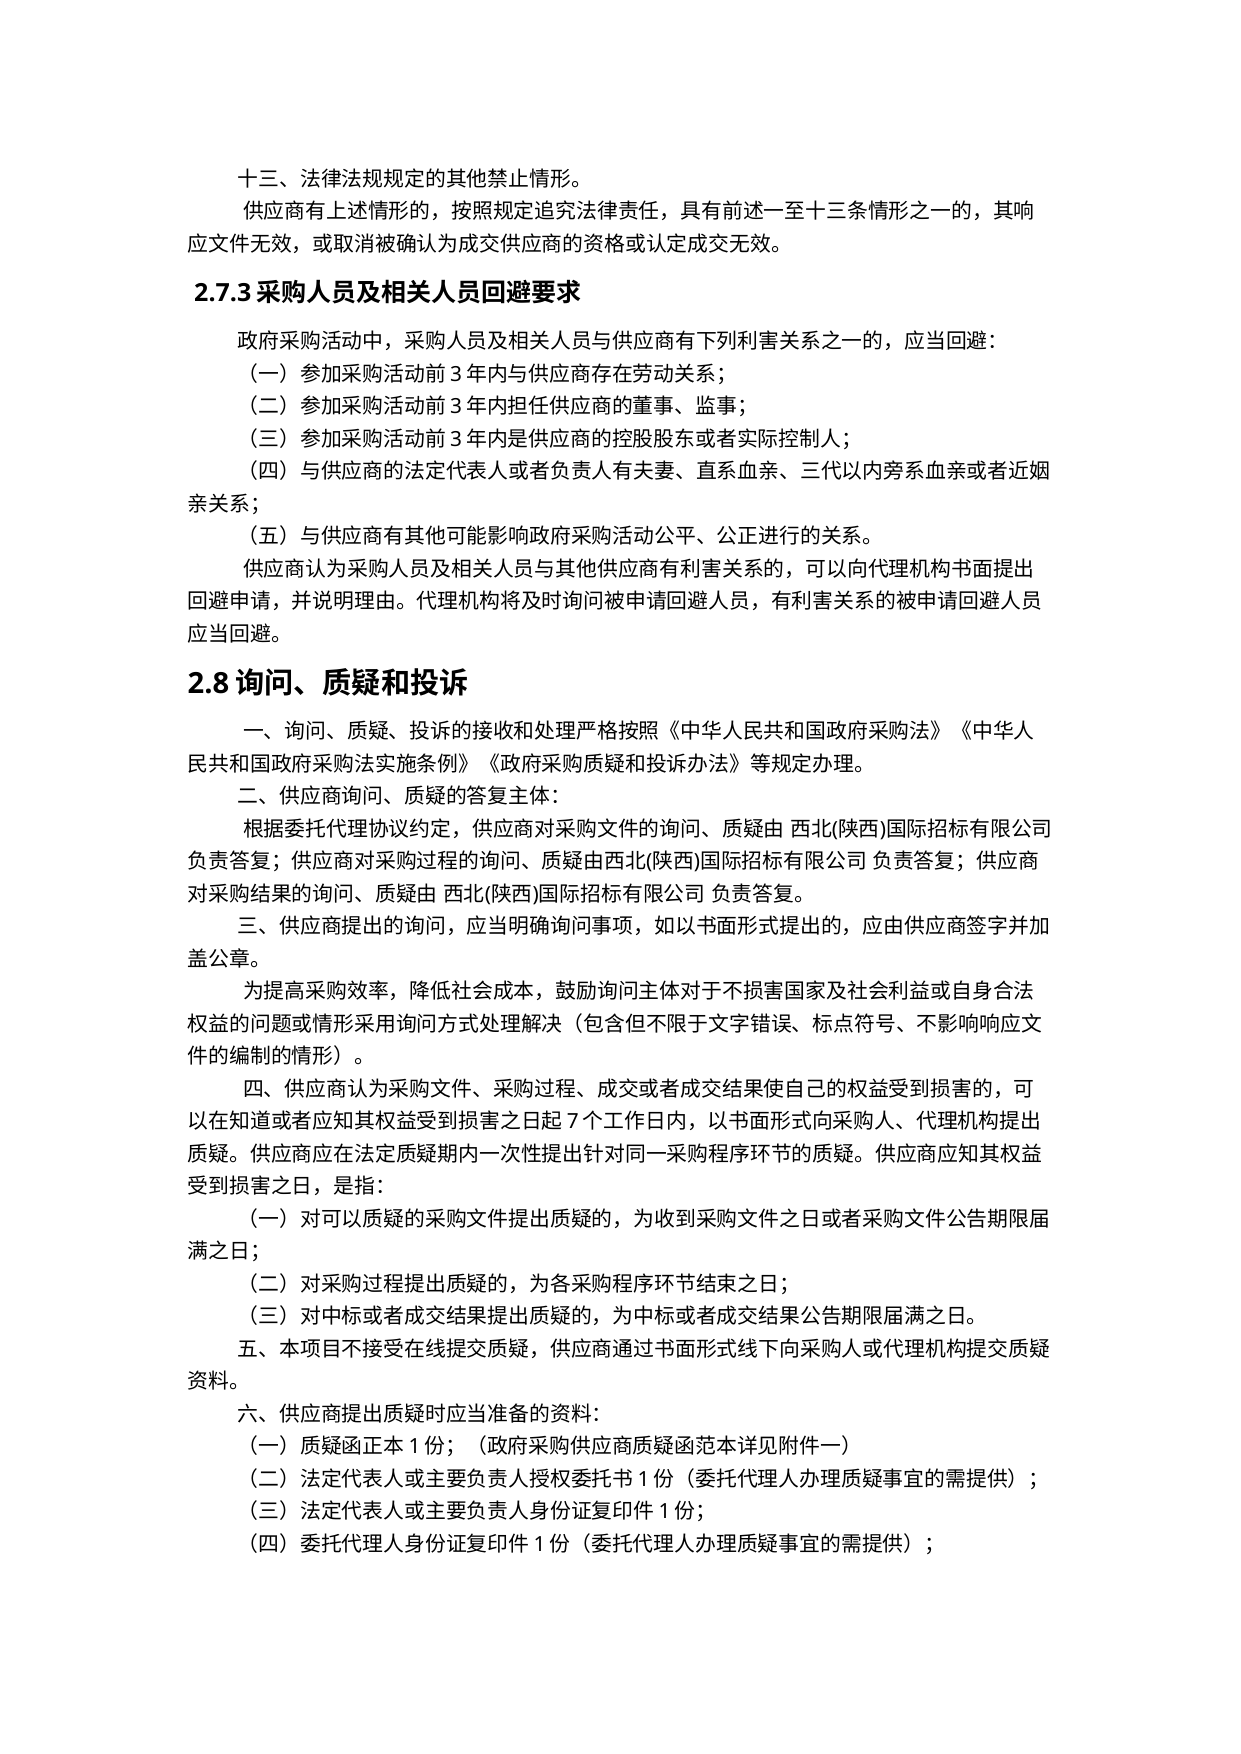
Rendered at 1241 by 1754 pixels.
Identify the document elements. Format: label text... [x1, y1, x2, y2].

text 供应商认为采购人员及相关人员与其他供应商有利害关系的，可以向代理机构书面提出回避申请，并说明理由。代理机构将及时询问被申请回避人员，有利害关系的被申请回避人员应当回避。 [187, 552, 1053, 649]
text 十三、法律法规规定的其他禁止情形。 [187, 162, 1053, 194]
text 2.8询问、质疑和投诉 [187, 649, 1053, 714]
text 2.7.3采购人员及相关人员回避要求 [187, 259, 1053, 324]
text 一、询问、质疑、投诉的接收和处理严格按照《中华人民共和国政府采购法》《中华人民共和国政府采购法实施条例》《政府采购质疑和投诉办法》等规定办理。 [187, 714, 1053, 779]
text （三）对中标或者成交结果提出质疑的，为中标或者成交结果公告期限届满之日。 [187, 1299, 1053, 1332]
text （二）对采购过程提出质疑的，为各采购程序环节结束之日； [187, 1267, 1053, 1299]
text （三）参加采购活动前3年内是供应商的控股股东或者实际控制人； [187, 422, 1053, 454]
text （五）与供应商有其他可能影响政府采购活动公平、公正进行的关系。 [187, 519, 1053, 552]
text 政府采购活动中，采购人员及相关人员与供应商有下列利害关系之一的，应当回避： [187, 324, 1053, 357]
text 五、本项目不接受在线提交质疑，供应商通过书面形式线下向采购人或代理机构提交质疑资料。 [187, 1332, 1053, 1397]
text 供应商有上述情形的，按照规定追究法律责任，具有前述一至十三条情形之一的，其响应文件无效，或取消被确认为成交供应商的资格或认定成交无效。 [187, 194, 1053, 259]
text （一）参加采购活动前3年内与供应商存在劳动关系； [187, 357, 1053, 389]
text （三）法定代表人或主要负责人身份证复印件1份； [187, 1494, 1053, 1527]
text 二、供应商询问、质疑的答复主体： [187, 779, 1053, 812]
text （二）法定代表人或主要负责人授权委托书1份（委托代理人办理质疑事宜的需提供）； [187, 1462, 1053, 1494]
text 六、供应商提出质疑时应当准备的资料： [187, 1397, 1053, 1429]
text （一）对可以质疑的采购文件提出质疑的，为收到采购文件之日或者采购文件公告期限届满之日； [187, 1202, 1053, 1267]
text （四）委托代理人身份证复印件1份（委托代理人办理质疑事宜的需提供）； [187, 1527, 1053, 1559]
text 四、供应商认为采购文件、采购过程、成交或者成交结果使自己的权益受到损害的，可以在知道或者应知其权益受到损害之日起7个工作日内，以书面形式向采购人、代理机构提出质疑。供应商应在法定质疑期内一次性提出针对同一采购程序环节的质疑。供应商应知其权益受到损害之日，是指： [187, 1072, 1053, 1202]
text 根据委托代理协议约定，供应商对采购文件的询问、质疑由 西北(陕西)国际招标有限公司 负责答复；供应商对采购过程的询问、质疑由西北(陕西)国际招标有限公司 负责答复；供应商对采购结果的询问、质疑由 西北(陕西)国际招标有限公司 负责答复。 [187, 812, 1053, 909]
text 三、供应商提出的询问，应当明确询问事项，如以书面形式提出的，应由供应商签字并加盖公章。 [187, 909, 1053, 974]
text （二）参加采购活动前3年内担任供应商的董事、监事； [187, 389, 1053, 422]
text （一）质疑函正本1份；（政府采购供应商质疑函范本详见附件一） [187, 1429, 1053, 1462]
text 为提高采购效率，降低社会成本，鼓励询问主体对于不损害国家及社会利益或自身合法权益的问题或情形采用询问方式处理解决（包含但不限于文字错误、标点符号、不影响响应文件的编制的情形）。 [187, 974, 1053, 1072]
text （四）与供应商的法定代表人或者负责人有夫妻、直系血亲、三代以内旁系血亲或者近姻亲关系； [187, 454, 1053, 519]
